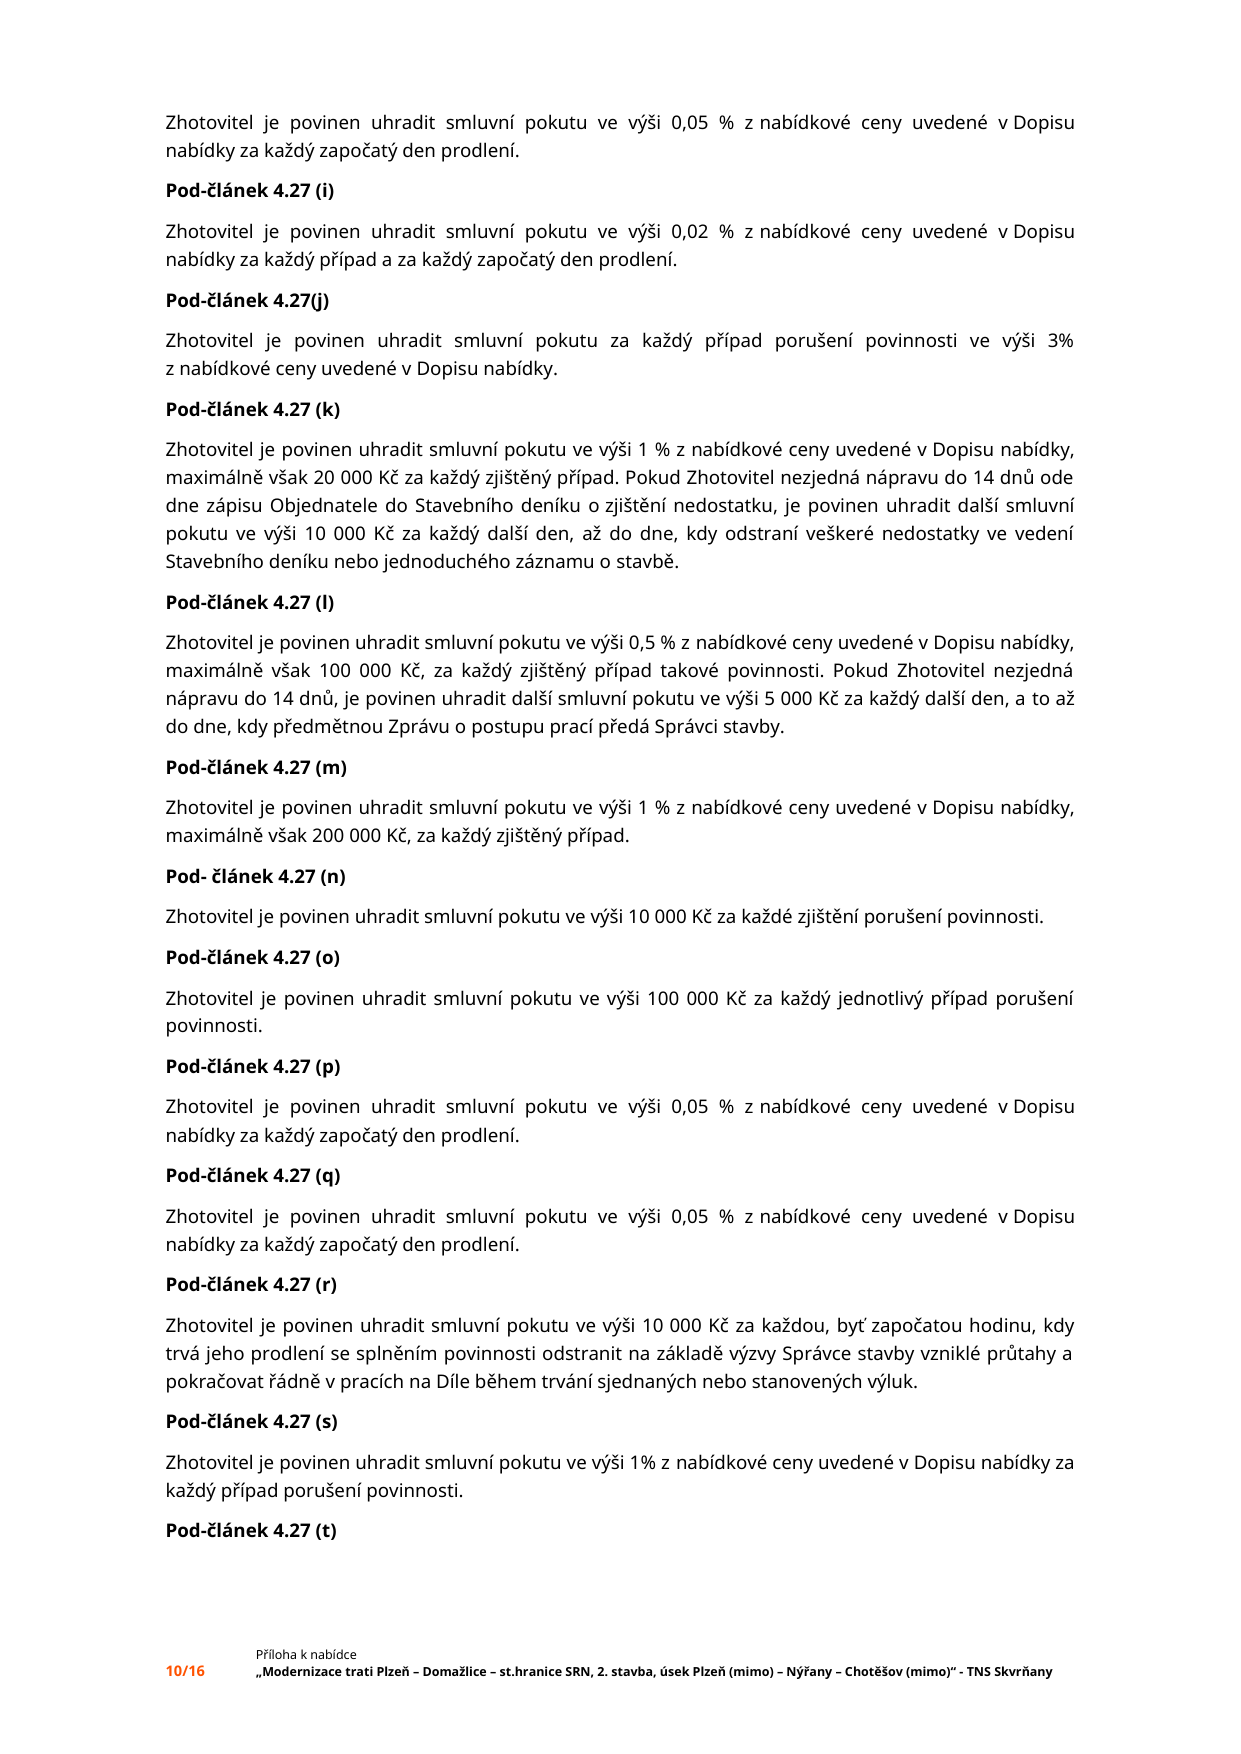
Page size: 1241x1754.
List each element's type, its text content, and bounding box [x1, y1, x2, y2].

text Pod-článek 4.27 (q) [165, 1162, 1075, 1188]
text Pod-článek 4.27 (r) [165, 1271, 1075, 1297]
text Zhotovitel je povinen uhradit smluvní pokutu ve výši 0,05 % z nabídkové ceny uvedené v Dopisu nabídky za každý započatý den prodlení. [165, 1203, 1075, 1256]
text Zhotovitel je povinen uhradit smluvní pokutu ve výši 0,02 % z nabídkové ceny uvedené v Dopisu nabídky za každý případ a za každý započatý den prodlení. [165, 218, 1075, 272]
text Zhotovitel je povinen uhradit smluvní pokutu ve výši 100 000 Kč za každý jednotlivý případ porušení povinnosti. [165, 985, 1075, 1038]
text Zhotovitel je povinen uhradit smluvní pokutu ve výši 10 000 Kč za každou, byť započatou hodinu, kdy trvá jeho prodlení se splněním povinnosti odstranit na základě výzvy Správce stavby vzniklé průtahy a pokračovat řádně v pracích na Díle během trvání sjednaných nebo stanovených výluk. [165, 1312, 1075, 1393]
text Pod-článek 4.27 (s) [165, 1408, 1075, 1434]
text Pod-článek 4.27 (m) [165, 754, 1075, 780]
text Zhotovitel je povinen uhradit smluvní pokutu ve výši 1% z nabídkové ceny uvedené v Dopisu nabídky za každý případ porušení povinnosti. [165, 1449, 1075, 1503]
text Pod-článek 4.27 (i) [165, 178, 1075, 203]
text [165, 109, 1075, 163]
text Pod-článek 4.27 (t) [165, 1518, 1075, 1543]
text Zhotovitel je povinen uhradit smluvní pokutu ve výši 10 000 Kč za každé zjištění porušení povinnosti. [165, 904, 1075, 929]
text Zhotovitel je povinen uhradit smluvní pokutu ve výši 0,5 % z nabídkové ceny uvedené v Dopisu nabídky, maximálně však 100 000 Kč, za každý zjištěný případ takové povinnosti. Pokud Zhotovitel nezjedná nápravu do 14 dnů, je povinen uhradit další smluvní pokutu ve výši 5 000 Kč za každý další den, a to až do dne, kdy předmětnou Zprávu o postupu prací předá Správci stavby. [165, 629, 1075, 739]
text Zhotovitel je povinen uhradit smluvní pokutu ve výši 0,05 % z nabídkové ceny uvedené v Dopisu nabídky za každý započatý den prodlení. [165, 1094, 1075, 1147]
text Zhotovitel je povinen uhradit smluvní pokutu za každý případ porušení povinnosti ve výši 3% z nabídkové ceny uvedené v Dopisu nabídky. [165, 327, 1075, 381]
text Pod-článek 4.27 (o) [165, 944, 1075, 970]
text Pod-článek 4.27 (k) [165, 396, 1075, 421]
text Pod-článek 4.27 (l) [165, 589, 1075, 614]
text Zhotovitel je povinen uhradit smluvní pokutu ve výši 1 % z nabídkové ceny uvedené v Dopisu nabídky, maximálně však 200 000 Kč, za každý zjištěný případ. [165, 795, 1075, 848]
text Pod-článek 4.27 (p) [165, 1053, 1075, 1079]
text Pod-článek 4.27(j) [165, 287, 1075, 312]
text Zhotovitel je povinen uhradit smluvní pokutu ve výši 1 % z nabídkové ceny uvedené v Dopisu nabídky, maximálně však 20 000 Kč za každý zjištěný případ. Pokud Zhotovitel nezjedná nápravu do 14 dnů ode dne zápisu Objednatele do Stavebního deníku o zjištění nedostatku, je povinen uhradit další smluvní pokutu ve výši 10 000 Kč za každý další den, až do dne, kdy odstraní veškeré nedostatky ve vedení Stavebního deníku nebo jednoduchého záznamu o stavbě. [165, 436, 1075, 574]
text Pod- článek 4.27 (n) [165, 863, 1075, 889]
